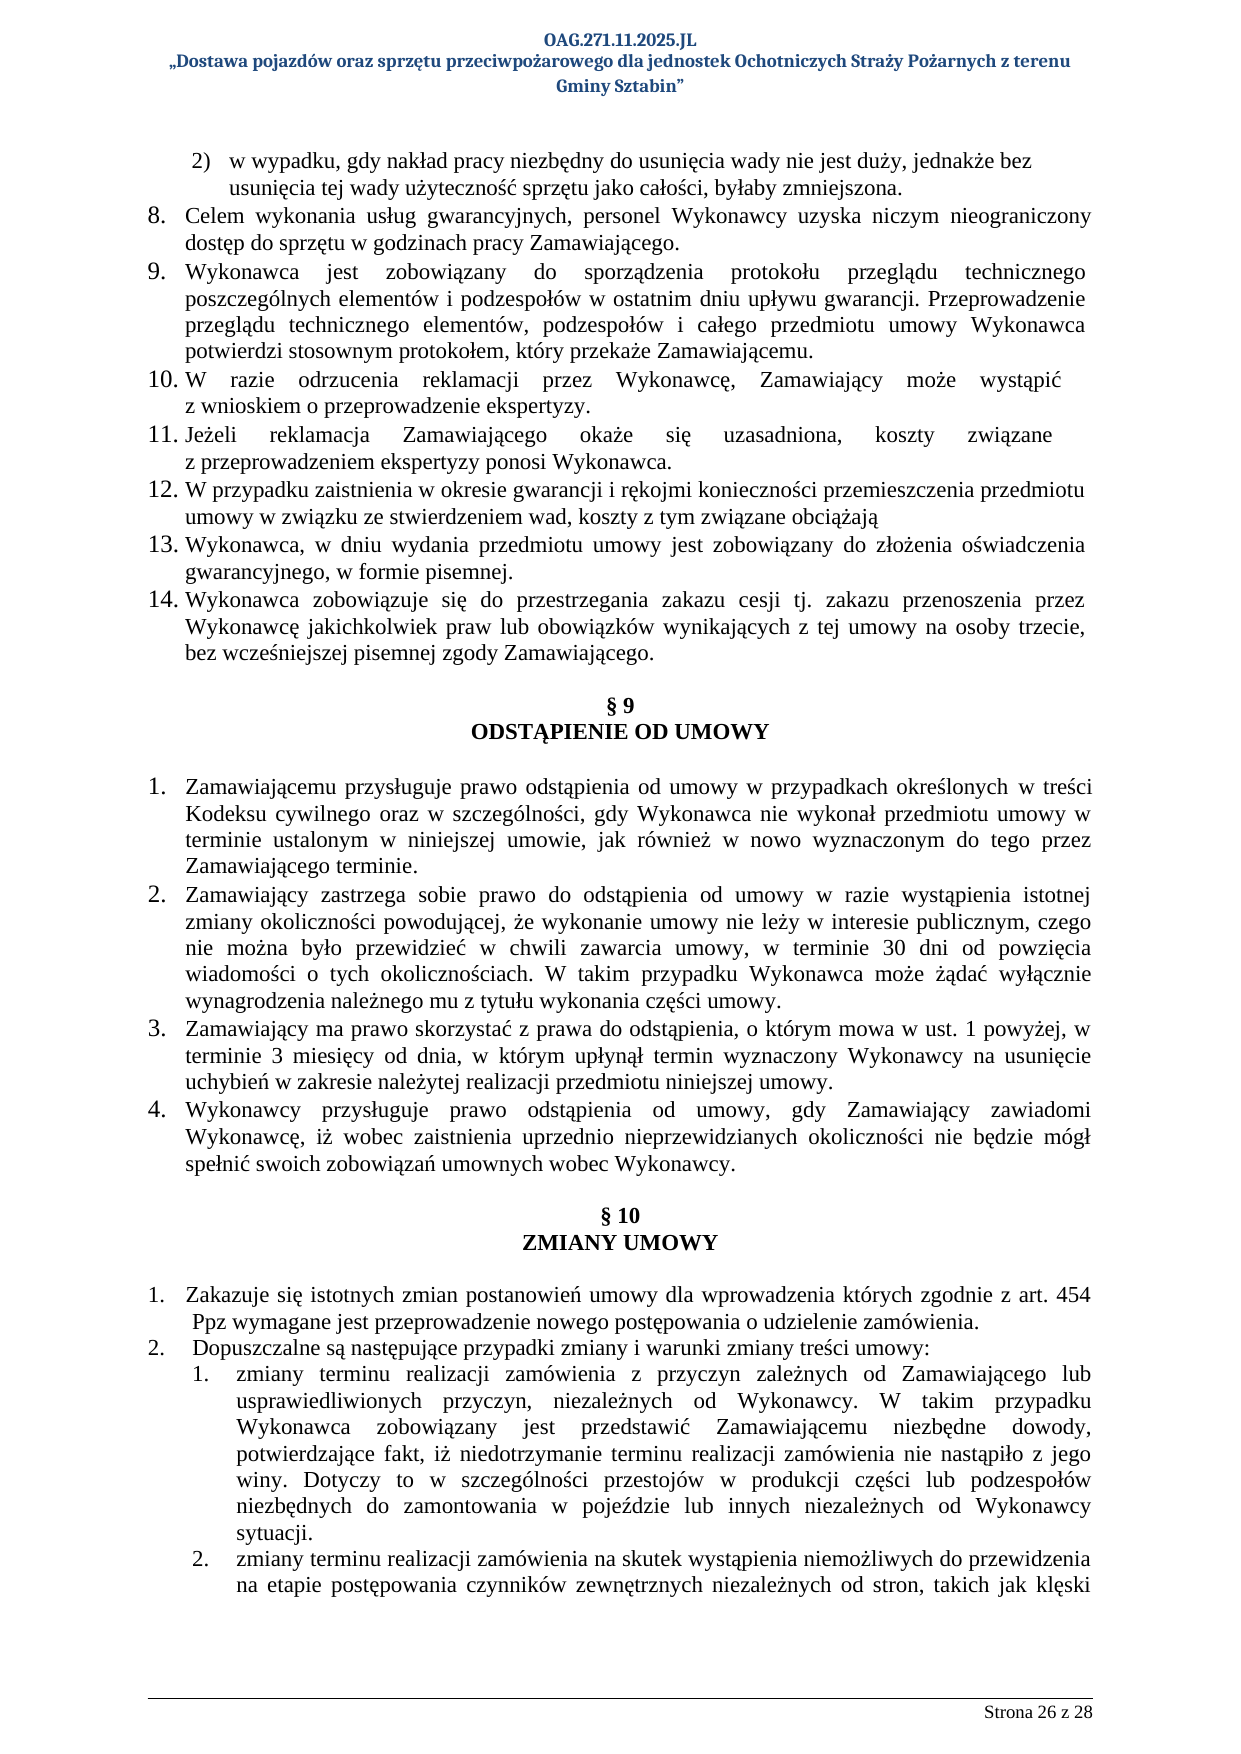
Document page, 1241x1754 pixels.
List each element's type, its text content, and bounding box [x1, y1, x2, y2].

list w wypadku, gdy nakład pracy niezbędny do usunięcia wady nie jest duży, jednakże bez usunięcia tej wady użyteczność sprzętu jako całości, byłaby zmniejszona. [191, 148, 1092, 200]
text ODSTĄPIENIE OD UMOWY [148, 718, 1093, 745]
list Zamawiającemu przysługuje prawo odstąpienia od umowy w przypadkach określonych w treści Kodeksu cywilnego oraz w szczególności, gdy Wykonawca nie wykonał przedmiotu umowy w terminie ustalonym w niniejszej umowie, jak również w nowo wyznaczonym do tego przez Zamawiającego terminie. [148, 771, 1093, 879]
text § 9 [148, 692, 1093, 718]
list Zamawiający ma prawo skorzystać z prawa do odstąpienia, o którym mowa w ust. 1 powyżej, w terminie 3 miesięcy od dnia, w którym upłynął termin wyznaczony Wykonawcy na usunięcie uchybień w zakresie należytej realizacji przedmiotu niniejszej umowy. [148, 1013, 1093, 1094]
list Zakazuje się istotnych zmian postanowień umowy dla wprowadzenia których zgodnie z art. 454 Ppz wymagane jest przeprowadzenie nowego postępowania o udzielenie zamówienia. [148, 1281, 1093, 1334]
list Wykonawcy przysługuje prawo odstąpienia od umowy, gdy Zamawiający zawiadomi Wykonawcę, iż wobec zaistnienia uprzednio nieprzewidzianych okoliczności nie będzie mógł spełnić swoich zobowiązań umownych wobec Wykonawcy. [148, 1094, 1093, 1176]
list Jeżeli reklamacja Zamawiającego okaże się uzasadniona, koszty związane z przeprowadzeniem ekspertyzy ponosi Wykonawca. [147, 419, 1087, 474]
list W razie odrzucenia reklamacji przez Wykonawcę, Zamawiający może wystąpić z wnioskiem o przeprowadzenie ekspertyzy. [147, 364, 1087, 419]
list Dopuszczalne są następujące przypadki zmiany i warunki zmiany treści umowy: [148, 1334, 1093, 1361]
list Celem wykonania usług gwarancyjnych, personel Wykonawcy uzyska niczym nieograniczony dostęp do sprzętu w godzinach pracy Zamawiającego. [147, 201, 1093, 256]
text § 10 [148, 1202, 1093, 1229]
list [192, 1545, 1093, 1598]
list W przypadku zaistnienia w okresie gwarancji i rękojmi konieczności przemieszczenia przedmiotu umowy w związku ze stwierdzeniem wad, koszty z tym związane obciążają [147, 474, 1087, 529]
list zmiany terminu realizacji zamówienia z przyczyn zależnych od Zamawiającego lub usprawiedliwionych przyczyn, niezależnych od Wykonawcy. W takim przypadku Wykonawca zobowiązany jest przedstawić Zamawiającemu niezbędne dowody, potwierdzające fakt, iż niedotrzymanie terminu realizacji zamówienia nie nastąpiło z jego winy. Dotyczy to w szczególności przestojów w produkcji części lub podzespołów niezbędnych do zamontowania w pojeździe lub innych niezależnych od Wykonawcy sytuacji. [192, 1361, 1093, 1545]
list Wykonawca jest zobowiązany do sporządzenia protokołu przeglądu technicznego poszczególnych elementów i podzespołów w ostatnim dniu upływu gwarancji. Przeprowadzenie przeglądu technicznego elementów, podzespołów i całego przedmiotu umowy Wykonawca potwierdzi stosownym protokołem, który przekaże Zamawiającemu. [147, 256, 1087, 364]
list Zamawiający zastrzega sobie prawo do odstąpienia od umowy w razie wystąpienia istotnej zmiany okoliczności powodującej, że wykonanie umowy nie leży w interesie publicznym, czego nie można było przewidzieć w chwili zawarcia umowy, w terminie 30 dni od powzięcia wiadomości o tych okolicznościach. W takim przypadku Wykonawca może żądać wyłącznie wynagrodzenia należnego mu z tytułu wykonania części umowy. [148, 879, 1093, 1013]
list Wykonawca, w dniu wydania przedmiotu umowy jest zobowiązany do złożenia oświadczenia gwarancyjnego, w formie pisemnej. [148, 529, 1087, 584]
list Wykonawca zobowiązuje się do przestrzegania zakazu cesji tj. zakazu przenoszenia przez Wykonawcę jakichkolwiek praw lub obowiązków wynikających z tej umowy na osoby trzecie, bez wcześniejszej pisemnej zgody Zamawiającego. [148, 584, 1087, 666]
text ZMIANY UMOWY [148, 1229, 1093, 1255]
